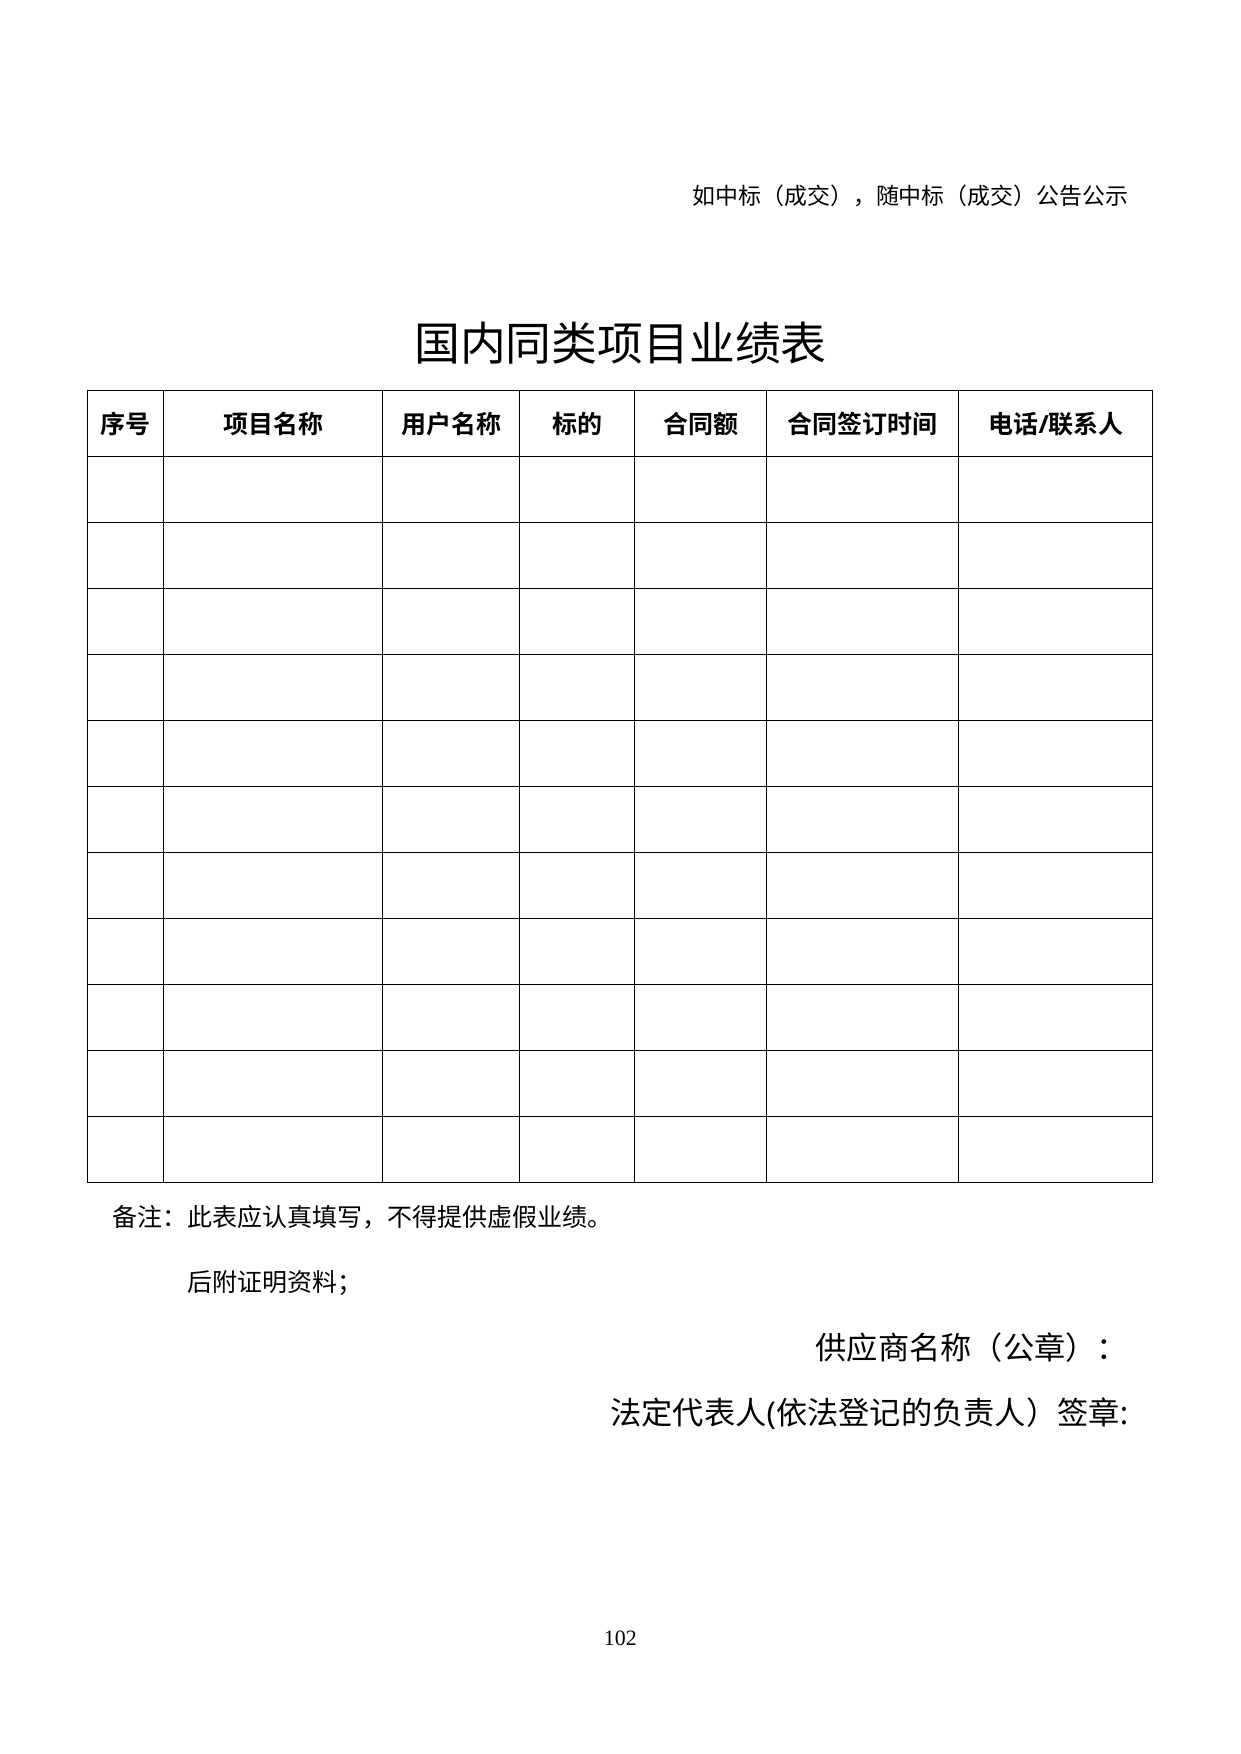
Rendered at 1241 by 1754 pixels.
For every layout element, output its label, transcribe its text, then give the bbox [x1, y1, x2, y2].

table_cell [88, 721, 163, 786]
text 供应商名称（公章）： [112, 1313, 1128, 1378]
table_cell [959, 655, 1152, 720]
text 后附证明资料； [112, 1248, 1128, 1313]
table_cell [635, 985, 766, 1050]
table_cell [383, 655, 519, 720]
table_cell [164, 985, 382, 1050]
table_header 标的 [520, 391, 634, 456]
table_cell [383, 919, 519, 984]
table_cell [88, 457, 163, 522]
table_cell [520, 985, 634, 1050]
table_cell [383, 985, 519, 1050]
table_cell [520, 655, 634, 720]
table_cell [88, 985, 163, 1050]
text 备注：此表应认真填写，不得提供虚假业绩。 [112, 1183, 1128, 1248]
table_cell [164, 853, 382, 918]
table_cell [767, 985, 958, 1050]
table_cell [959, 985, 1152, 1050]
table_cell [383, 721, 519, 786]
table_cell [767, 787, 958, 852]
table_cell [635, 655, 766, 720]
table_cell [164, 655, 382, 720]
table_cell [520, 589, 634, 654]
table_header 合同额 [635, 391, 766, 456]
table_cell [635, 1117, 766, 1182]
table_cell [164, 787, 382, 852]
table_header 项目名称 [164, 391, 382, 456]
table_cell [88, 523, 163, 588]
table_cell [959, 589, 1152, 654]
table_cell [767, 853, 958, 918]
table_cell [635, 787, 766, 852]
table_cell [767, 1117, 958, 1182]
table_cell [635, 919, 766, 984]
table_cell [767, 1051, 958, 1116]
table_cell [767, 721, 958, 786]
table_cell [88, 655, 163, 720]
text 如中标（成交），随中标（成交）公告公示 [112, 162, 1128, 227]
table_cell [959, 721, 1152, 786]
table_header 用户名称 [383, 391, 519, 456]
table_cell [164, 919, 382, 984]
table_cell [164, 721, 382, 786]
table_cell [959, 457, 1152, 522]
table_cell [520, 1117, 634, 1182]
table_header 电话/联系人 [959, 391, 1152, 456]
table_cell [520, 919, 634, 984]
table_header 序号 [88, 391, 163, 456]
table_cell [959, 1117, 1152, 1182]
table_cell [635, 1051, 766, 1116]
table_cell [164, 589, 382, 654]
table_cell [959, 1051, 1152, 1116]
text 法定代表人(依法登记的负责人）签章: [112, 1378, 1128, 1443]
table_cell [767, 589, 958, 654]
table_cell [767, 655, 958, 720]
table_cell [383, 589, 519, 654]
table_cell [383, 523, 519, 588]
table_cell [520, 853, 634, 918]
table_cell [959, 787, 1152, 852]
table_cell [383, 457, 519, 522]
table_cell [164, 523, 382, 588]
table_cell [635, 853, 766, 918]
table_cell [959, 523, 1152, 588]
table_cell [383, 1051, 519, 1116]
table_cell [164, 457, 382, 522]
table_cell [520, 787, 634, 852]
table_cell [767, 457, 958, 522]
table_header 合同签订时间 [767, 391, 958, 456]
table_cell [959, 919, 1152, 984]
table_cell [88, 787, 163, 852]
table_cell [164, 1051, 382, 1116]
table_cell [164, 1117, 382, 1182]
table_cell [383, 853, 519, 918]
table_cell [520, 1051, 634, 1116]
table_cell [635, 589, 766, 654]
text 国内同类项目业绩表 [112, 292, 1128, 389]
table_cell [520, 457, 634, 522]
table_cell [635, 457, 766, 522]
table_cell [635, 523, 766, 588]
table_cell [383, 1117, 519, 1182]
table_cell [520, 523, 634, 588]
table_cell [383, 787, 519, 852]
table_cell [635, 721, 766, 786]
table_cell [767, 919, 958, 984]
table_cell [88, 853, 163, 918]
table_cell [88, 919, 163, 984]
table_cell [520, 721, 634, 786]
table_cell [88, 589, 163, 654]
table_cell [767, 523, 958, 588]
table_cell [88, 1117, 163, 1182]
table_cell [959, 853, 1152, 918]
table_cell [88, 1051, 163, 1116]
